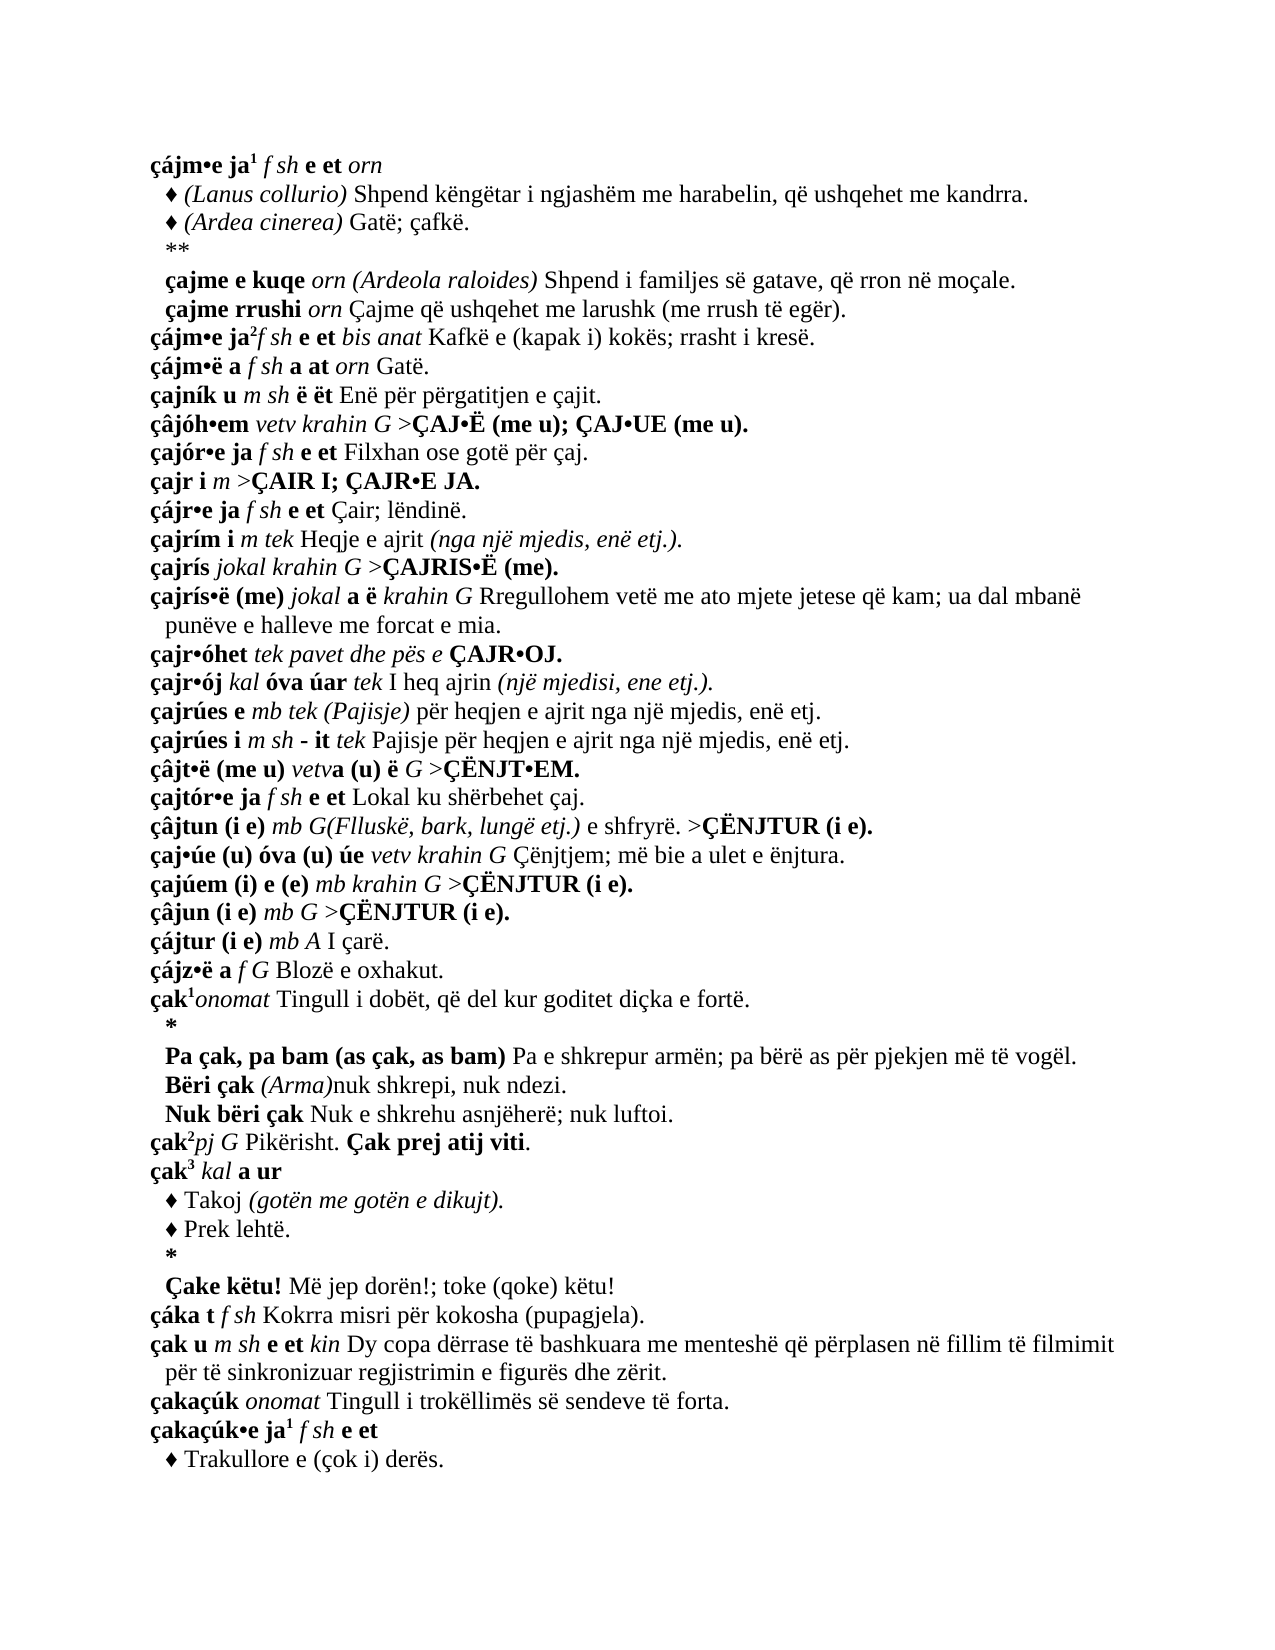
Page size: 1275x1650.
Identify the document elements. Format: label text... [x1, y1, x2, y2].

text çak3 kal a ur [150, 1156, 1120, 1185]
text çájm•ë a f sh a at orn Gatë. [150, 351, 1120, 380]
text çajrúes e mb tek (Pajisje) për heqjen e ajrit nga një mjedis, enë etj. [150, 696, 1120, 725]
text çájm•e ja1 f sh e et orn [150, 150, 1120, 179]
text ♦ (Ardea cinerea) Gatë; çafkë. [150, 207, 1120, 236]
text ** [150, 236, 1120, 265]
text Pa çak, pa bam (as çak, as bam) Pa e shkrepur armën; pa bërë as për pjekjen më të vogël. [150, 1041, 1120, 1070]
text çajrís jokal krahin G >ÇAJRIS•Ë (me). [150, 552, 1120, 581]
text çájtur (i e) mb A I çarë. [150, 926, 1120, 955]
text çakaçúk onomat Tingull i trokëllimës së sendeve të forta. [150, 1386, 1120, 1415]
text çájr•e ja f sh e et Çair; lëndinë. [150, 495, 1120, 524]
text çaj•úe (u) óva (u) úe vetv krahin G Çënjtjem; më bie a ulet e ënjtura. [150, 840, 1120, 869]
text çâjtun (i e) mb G(Flluskë, bark, lungë etj.) e shfryrë. >ÇËNJTUR (i e). [150, 811, 1120, 840]
text çajrís•ë (me) jokal a ë krahin G Rregullohem vetë me ato mjete jetese që kam; ua dal mbanë punëve e halleve me forcat e mia. [150, 581, 1120, 639]
text çak u m sh e et kin Dy copa dërrase të bashkuara me menteshë që përplasen në fillim të filmimit për të sinkronizuar regjistrimin e figurës dhe zërit. [150, 1329, 1120, 1386]
text çak1onomat Tingull i dobët, që del kur goditet diçka e fortë. [150, 984, 1120, 1012]
text çajtór•e ja f sh e et Lokal ku shërbehet çaj. [150, 782, 1120, 811]
text çájm•e ja2f sh e et bis anat Kafkë e (kapak i) kokës; rrasht i kresë. [150, 322, 1120, 351]
text çajór•e ja f sh e et Filxhan ose gotë për çaj. [150, 437, 1120, 466]
text çâjt•ë (me u) vetva (u) ë G >ÇËNJT•EM. [150, 754, 1120, 782]
text Nuk bëri çak Nuk e shkrehu asnjëherë; nuk luftoi. [150, 1099, 1120, 1127]
text çajr•óhet tek pavet dhe pës e ÇAJR•OJ. [150, 639, 1120, 667]
text çajr•ój kal óva úar tek I heq ajrin (një mjedisi, ene etj.). [150, 667, 1120, 696]
text çáka t f sh Kokrra misri për kokosha (pupagjela). [150, 1300, 1120, 1329]
text Çake këtu! Më jep dorën!; toke (qoke) këtu! [150, 1271, 1120, 1300]
text Bëri çak (Arma)nuk shkrepi, nuk ndezi. [150, 1070, 1120, 1099]
text çajme rrushi orn Çajme që ushqehet me larushk (me rrush të egër). [150, 294, 1120, 322]
text çâjun (i e) mb G >ÇËNJTUR (i e). [150, 897, 1120, 926]
text çajr i m >ÇAIR I; ÇAJR•E JA. [150, 466, 1120, 495]
text çajúem (i) e (e) mb krahin G >ÇËNJTUR (i e). [150, 869, 1120, 897]
text ♦ (Lanus collurio) Shpend këngëtar i ngjashëm me harabelin, që ushqehet me kandrra. [150, 179, 1120, 207]
text * [150, 1242, 1120, 1271]
text ♦ Prek lehtë. [150, 1214, 1120, 1242]
text ♦ Takoj (gotën me gotën e dikujt). [150, 1185, 1120, 1214]
text çájz•ë a f G Blozë e oxhakut. [150, 955, 1120, 984]
text çajrím i m tek Heqje e ajrit (nga një mjedis, enë etj.). [150, 524, 1120, 552]
text çâjóh•em vetv krahin G >ÇAJ•Ë (me u); ÇAJ•UE (me u). [150, 409, 1120, 437]
text çakaçúk•e ja1 f sh e et [150, 1415, 1120, 1444]
text çajník u m sh ë ët Enë për përgatitjen e çajit. [150, 380, 1120, 409]
text * [150, 1012, 1120, 1041]
text çajrúes i m sh - it tek Pajisje për heqjen e ajrit nga një mjedis, enë etj. [150, 725, 1120, 754]
text çak2pj G Pikërisht. Çak prej atij viti. [150, 1127, 1120, 1156]
text çajme e kuqe orn (Ardeola raloides) Shpend i familjes së gatave, që rron në moçale. [150, 265, 1120, 294]
text ♦ Trakullore e (çok i) derës. [150, 1444, 1120, 1472]
